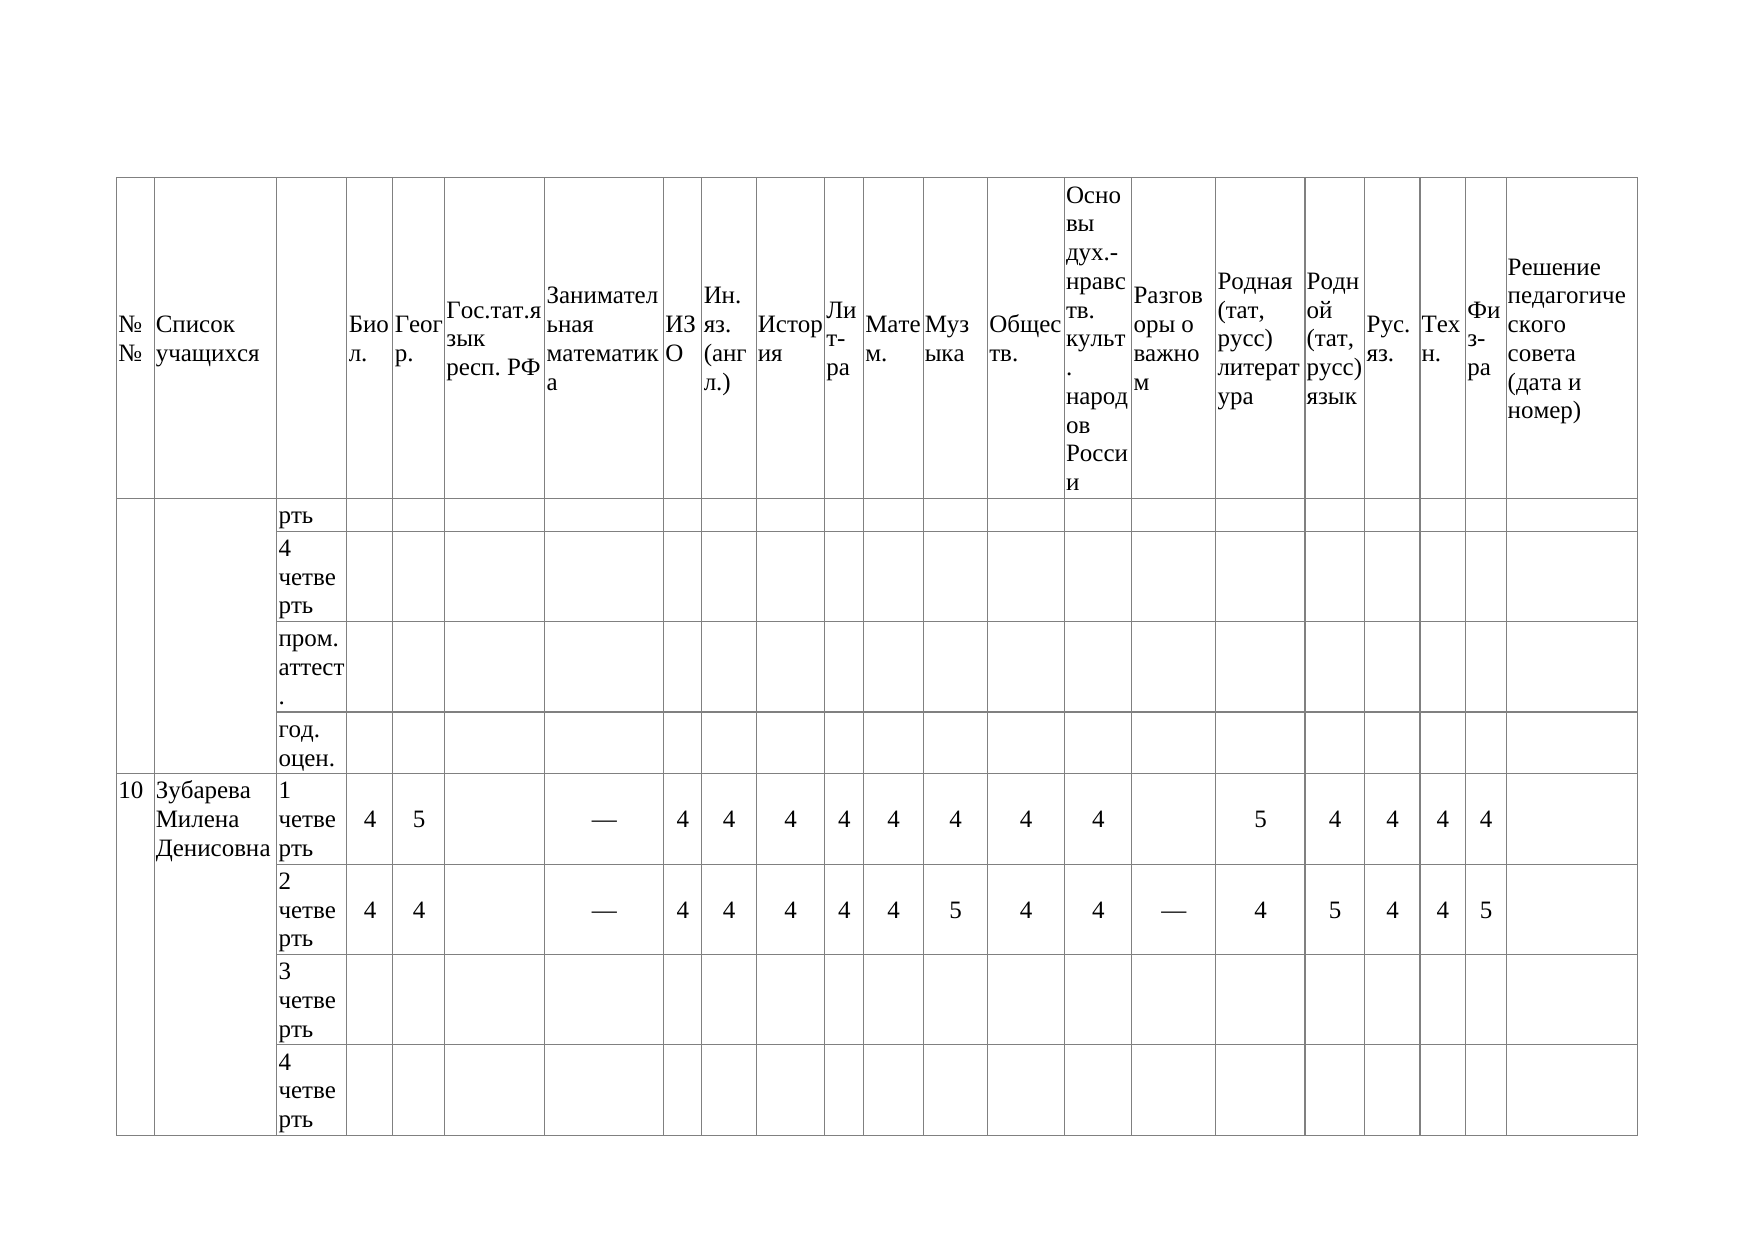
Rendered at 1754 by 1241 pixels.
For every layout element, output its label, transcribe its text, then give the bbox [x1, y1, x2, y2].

table_cell [702, 955, 756, 1044]
table_cell [445, 622, 544, 711]
table_cell [393, 1045, 444, 1135]
table_cell [864, 622, 923, 711]
table_cell [347, 622, 392, 711]
table_cell [988, 532, 1064, 621]
table_cell [702, 713, 756, 773]
table_cell [757, 1045, 824, 1135]
table_header Геогр. [393, 178, 444, 498]
table_header Решение педагогического совета (дата и номер) [1507, 178, 1637, 498]
table_header Гос.тат.язык респ. РФ [445, 178, 544, 498]
table_cell [864, 532, 923, 621]
table_cell [864, 499, 923, 531]
table_header Ин. яз. (англ.) [702, 178, 756, 498]
table_cell 4 [393, 865, 444, 954]
table_cell [1365, 499, 1419, 531]
table_cell 5 [924, 865, 987, 954]
table_cell Зубарева Милена Денисовна [155, 774, 276, 1135]
table_cell [924, 955, 987, 1044]
table_cell [757, 622, 824, 711]
table_cell [1132, 532, 1215, 621]
table_cell [445, 499, 544, 531]
table_cell [1365, 713, 1419, 773]
table_cell [545, 499, 663, 531]
table_cell 4 [347, 774, 392, 863]
table_cell [664, 955, 701, 1044]
table_cell [1466, 1045, 1506, 1135]
table_cell [1507, 955, 1637, 1044]
table_header Разговоры о важном [1132, 178, 1215, 498]
table_cell 5 [1306, 865, 1364, 954]
table_cell [1421, 955, 1465, 1044]
table_cell [393, 499, 444, 531]
table_cell 4 четверть [277, 1045, 346, 1135]
table_cell [702, 622, 756, 711]
table_cell [1507, 499, 1637, 531]
table_cell [924, 499, 987, 531]
table_header Лит-ра [825, 178, 863, 498]
table_header ИЗО [664, 178, 701, 498]
table_cell [1421, 622, 1465, 711]
table_cell [545, 532, 663, 621]
table_cell [1132, 955, 1215, 1044]
table_cell [1365, 532, 1419, 621]
table_header Техн. [1421, 178, 1465, 498]
table_cell [702, 1045, 756, 1135]
table_cell [825, 499, 863, 531]
table_cell [1306, 532, 1364, 621]
table_cell 4 [864, 774, 923, 863]
table_header Обществ. [988, 178, 1064, 498]
table_cell 4 [664, 774, 701, 863]
table_cell [988, 955, 1064, 1044]
table_cell [664, 499, 701, 531]
table_cell [1216, 955, 1304, 1044]
table_cell [1216, 622, 1304, 711]
table_header Занимательная математика [545, 178, 663, 498]
table_cell [545, 622, 663, 711]
table_cell [1065, 532, 1131, 621]
table_cell [1216, 1045, 1304, 1135]
table_cell 4 [1216, 865, 1304, 954]
table_cell [1306, 1045, 1364, 1135]
table_cell 4 [924, 774, 987, 863]
table_cell [1216, 713, 1304, 773]
table_cell [757, 713, 824, 773]
table_cell 4 [1065, 865, 1131, 954]
table_cell 4 [988, 865, 1064, 954]
table_cell [1306, 622, 1364, 711]
table_cell [1132, 499, 1215, 531]
table_header Родная (тат, русс) литература [1216, 178, 1304, 498]
table_cell [988, 622, 1064, 711]
table_cell [1065, 622, 1131, 711]
table_cell 4 [1421, 865, 1465, 954]
table_header Биол. [347, 178, 392, 498]
table_cell [825, 955, 863, 1044]
table_cell [1507, 532, 1637, 621]
table_cell [1421, 532, 1465, 621]
table_cell [1132, 713, 1215, 773]
table_cell [393, 713, 444, 773]
table_cell [347, 955, 392, 1044]
table_cell 4 [988, 774, 1064, 863]
table_cell [664, 713, 701, 773]
table_header Физ-ра [1466, 178, 1506, 498]
table_cell пром. аттест. [277, 622, 346, 711]
table_cell 4 [825, 774, 863, 863]
table_cell [825, 713, 863, 773]
table_cell [1065, 1045, 1131, 1135]
table_cell 4 [702, 774, 756, 863]
table_cell 4 [1306, 774, 1364, 863]
table_header Матем. [864, 178, 923, 498]
table_cell [757, 499, 824, 531]
table_cell [545, 713, 663, 773]
table_cell — [545, 865, 663, 954]
table_cell 4 [1365, 774, 1419, 863]
table_header Родной (тат, русс) язык [1306, 178, 1364, 498]
table_cell [445, 865, 544, 954]
table_cell [702, 532, 756, 621]
table_cell 4 [702, 865, 756, 954]
table_cell 5 [393, 774, 444, 863]
table_cell [545, 955, 663, 1044]
table_cell 4 [757, 865, 824, 954]
table_cell — [545, 774, 663, 863]
table_cell 4 [864, 865, 923, 954]
table_cell [1421, 1045, 1465, 1135]
table_cell [1507, 713, 1637, 773]
table_cell [1132, 1045, 1215, 1135]
table_cell [988, 499, 1064, 531]
table_cell [988, 713, 1064, 773]
table_cell 4 [825, 865, 863, 954]
table_cell [924, 532, 987, 621]
table_cell [1065, 713, 1131, 773]
table_cell [825, 1045, 863, 1135]
table_cell [924, 713, 987, 773]
table_cell [1132, 622, 1215, 711]
table_cell 2 четверть [277, 865, 346, 954]
table_cell 1 четверть [277, 774, 346, 863]
table_cell [1216, 532, 1304, 621]
table_cell [1466, 955, 1506, 1044]
table_cell 4 [1065, 774, 1131, 863]
table_cell [924, 622, 987, 711]
table_cell [825, 532, 863, 621]
table_cell [347, 713, 392, 773]
table_header История [757, 178, 824, 498]
table_cell [1466, 499, 1506, 531]
table_header [277, 178, 346, 498]
table_cell [924, 1045, 987, 1135]
table_cell [864, 713, 923, 773]
table_cell [757, 532, 824, 621]
table_cell [445, 532, 544, 621]
table_cell [1216, 499, 1304, 531]
table_cell [1132, 774, 1215, 863]
table_cell [393, 955, 444, 1044]
table_cell — [1132, 865, 1215, 954]
table_cell [347, 532, 392, 621]
table_cell [393, 532, 444, 621]
table_cell год. оцен. [277, 713, 346, 773]
table_cell [864, 955, 923, 1044]
table_cell [757, 955, 824, 1044]
table_cell [1306, 499, 1364, 531]
table_cell 3 четверть [277, 499, 346, 531]
table_cell 5 [1216, 774, 1304, 863]
table_cell [1421, 499, 1465, 531]
table_header Основы дух.-нравств. культ. народов России [1065, 178, 1131, 498]
table_cell [1365, 1045, 1419, 1135]
table_cell 5 [1466, 865, 1506, 954]
table_cell 4 [1365, 865, 1419, 954]
table_cell [1306, 713, 1364, 773]
table_header Список учащихся [155, 178, 276, 498]
table_cell [664, 1045, 701, 1135]
table_cell [1466, 622, 1506, 711]
table_cell [702, 499, 756, 531]
table_cell 4 [1466, 774, 1506, 863]
table_header Рус.яз. [1365, 178, 1419, 498]
table_cell [1507, 1045, 1637, 1135]
table_cell [1065, 499, 1131, 531]
table_cell [988, 1045, 1064, 1135]
table_cell [545, 1045, 663, 1135]
table_cell [1466, 532, 1506, 621]
table_cell [1466, 713, 1506, 773]
table_cell 4 [1421, 774, 1465, 863]
table_cell [445, 774, 544, 863]
table_cell 3 четверть [277, 955, 346, 1044]
table_cell [445, 1045, 544, 1135]
table_cell [664, 532, 701, 621]
table_header №№ [117, 178, 154, 498]
table_cell [1365, 955, 1419, 1044]
table_header Музыка [924, 178, 987, 498]
table_cell [1365, 622, 1419, 711]
table_cell [1421, 713, 1465, 773]
table_cell [664, 622, 701, 711]
table_cell [445, 713, 544, 773]
table_cell [1507, 622, 1637, 711]
table_cell [393, 622, 444, 711]
table_cell [347, 499, 392, 531]
table_cell 4 четверть [277, 532, 346, 621]
table_cell [825, 622, 863, 711]
table_cell 4 [347, 865, 392, 954]
table_cell [864, 1045, 923, 1135]
table_cell [1507, 774, 1637, 863]
table_cell [1306, 955, 1364, 1044]
table_cell 4 [757, 774, 824, 863]
table_cell [445, 955, 544, 1044]
table_cell 4 [664, 865, 701, 954]
table_cell [1507, 865, 1637, 954]
table_cell [347, 1045, 392, 1135]
table_cell [1065, 955, 1131, 1044]
table_cell 10 [117, 774, 154, 1135]
